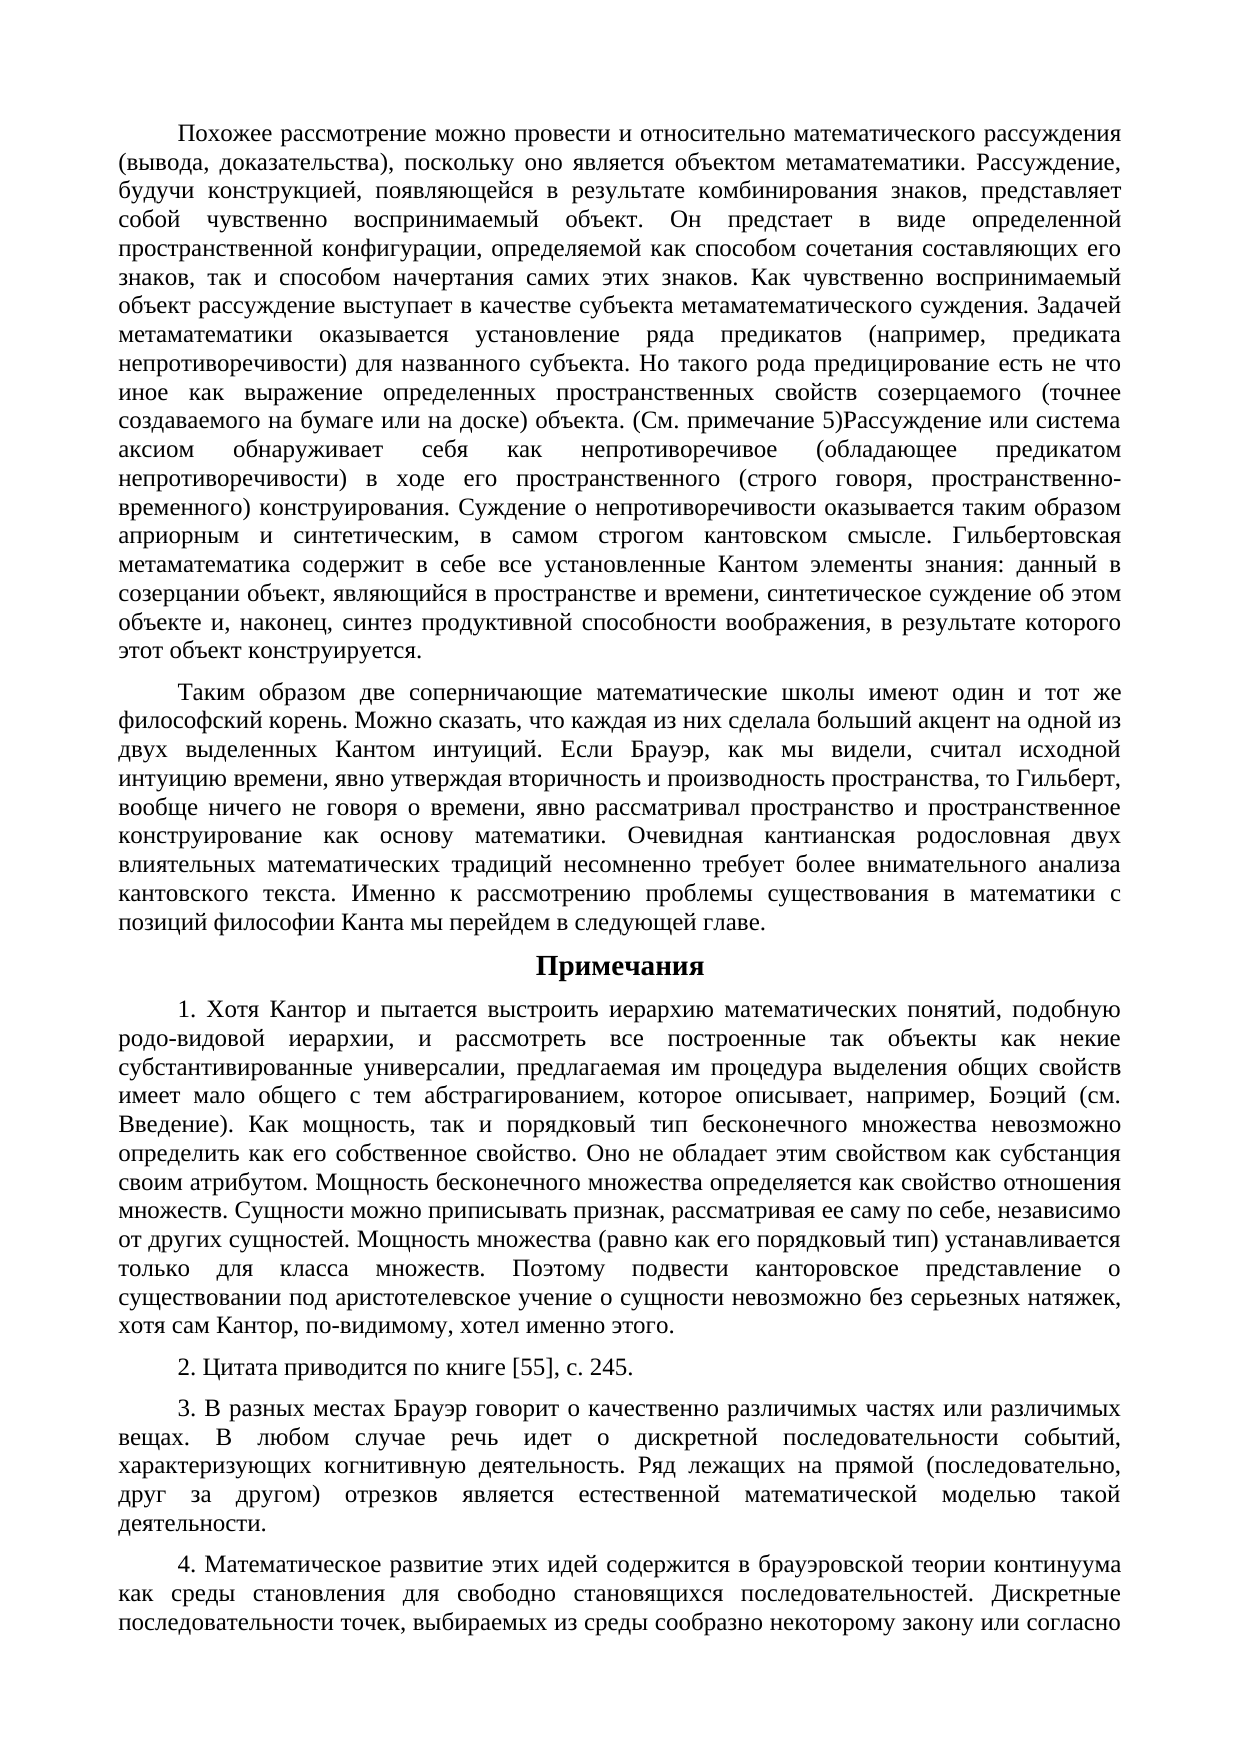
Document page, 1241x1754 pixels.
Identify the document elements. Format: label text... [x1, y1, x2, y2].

text Таким образом две соперничающие математические школы имеют один и тот же философский корень. Можно сказать, что каждая из них сделала больший акцент на одной из двух выделенных Кантом интуиций. Если Брауэр, как мы видели, считал исходной интуицию времени, явно утверждая вторичность и производность пространства, то Гильберт, вообще ничего не говоря о времени, явно рассматривал пространство и пространственное конструирование как основу математики. Очевидная кантианская родословная двух влиятельных математических традиций несомненно требует более внимательного анализа кантовского текста. Именно к рассмотрению проблемы существования в математики с позиций философии Канта мы перейдем в следующей главе. [118, 677, 1122, 936]
text 3. В разных местах Брауэр говорит о качественно различимых частях или различимых вещах. В любом случае речь идет о дискретной последовательности событий, характеризующих когнитивную деятельность. Ряд лежащих на прямой (последовательно, друг за другом) отрезков является естественной математической моделью такой деятельности. [118, 1393, 1122, 1537]
text 1. Хотя Кантор и пытается выстроить иерархию математических понятий, подобную родо-видовой иерархии, и рассмотреть все построенные так объекты как некие субстантивированные универсалии, предлагаемая им процедура выделения общих свойств имеет мало общего с тем абстрагированием, которое описывает, например, Боэций (см. Введение). Как мощность, так и порядковый тип бесконечного множества невозможно определить как его собственное свойство. Оно не обладает этим свойством как субстанция своим атрибутом. Мощность бесконечного множества определяется как свойство отношения множеств. Сущности можно приписывать признак, рассматривая ее саму по себе, независимо от других сущностей. Мощность множества (равно как его порядковый тип) устанавливается только для класса множеств. Поэтому подвести канторовское представление о существовании под аристотелевское учение о сущности невозможно без серьезных натяжек, хотя сам Кантор, по-видимому, хотел именно этого. [118, 994, 1122, 1339]
text Похожее рассмотрение можно провести и относительно математического рассуждения (вывода, доказательства), поскольку оно является объектом метаматематики. Рассуждение, будучи конструкцией, появляющейся в результате комбинирования знаков, представляет собой чувственно воспринимаемый объект. Он предстает в виде определенной пространственной конфигурации, определяемой как способом сочетания составляющих его знаков, так и способом начертания самих этих знаков. Как чувственно воспринимаемый объект рассуждение выступает в качестве субъекта метаматематического суждения. Задачей метаматематики оказывается установление ряда предикатов (например, предиката непротиворечивости) для названного субъекта. Но такого рода предицирование есть не что иное как выражение определенных пространственных свойств созерцаемого (точнее создаваемого на бумаге или на доске) объекта. (См. примечание 5)Рассуждение или система аксиом обнаруживает себя как непротиворечивое (обладающее предикатом непротиворечивости) в ходе его пространственного (строго говоря, пространственно-временного) конструирования. Суждение о непротиворечивости оказывается таким образом априорным и синтетическим, в самом строгом кантовском смысле. Гильбертовская метаматематика содержит в себе все установленные Кантом элементы знания: данный в созерцании объект, являющийся в пространстве и времени, синтетическое суждение об этом объекте и, наконец, синтез продуктивной способности воображения, в результате которого этот объект конструируется. [118, 118, 1122, 664]
text Примечания [118, 948, 1122, 982]
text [118, 1549, 1122, 1635]
text 2. Цитата приводится по книге [55], с. 245. [118, 1352, 1122, 1380]
